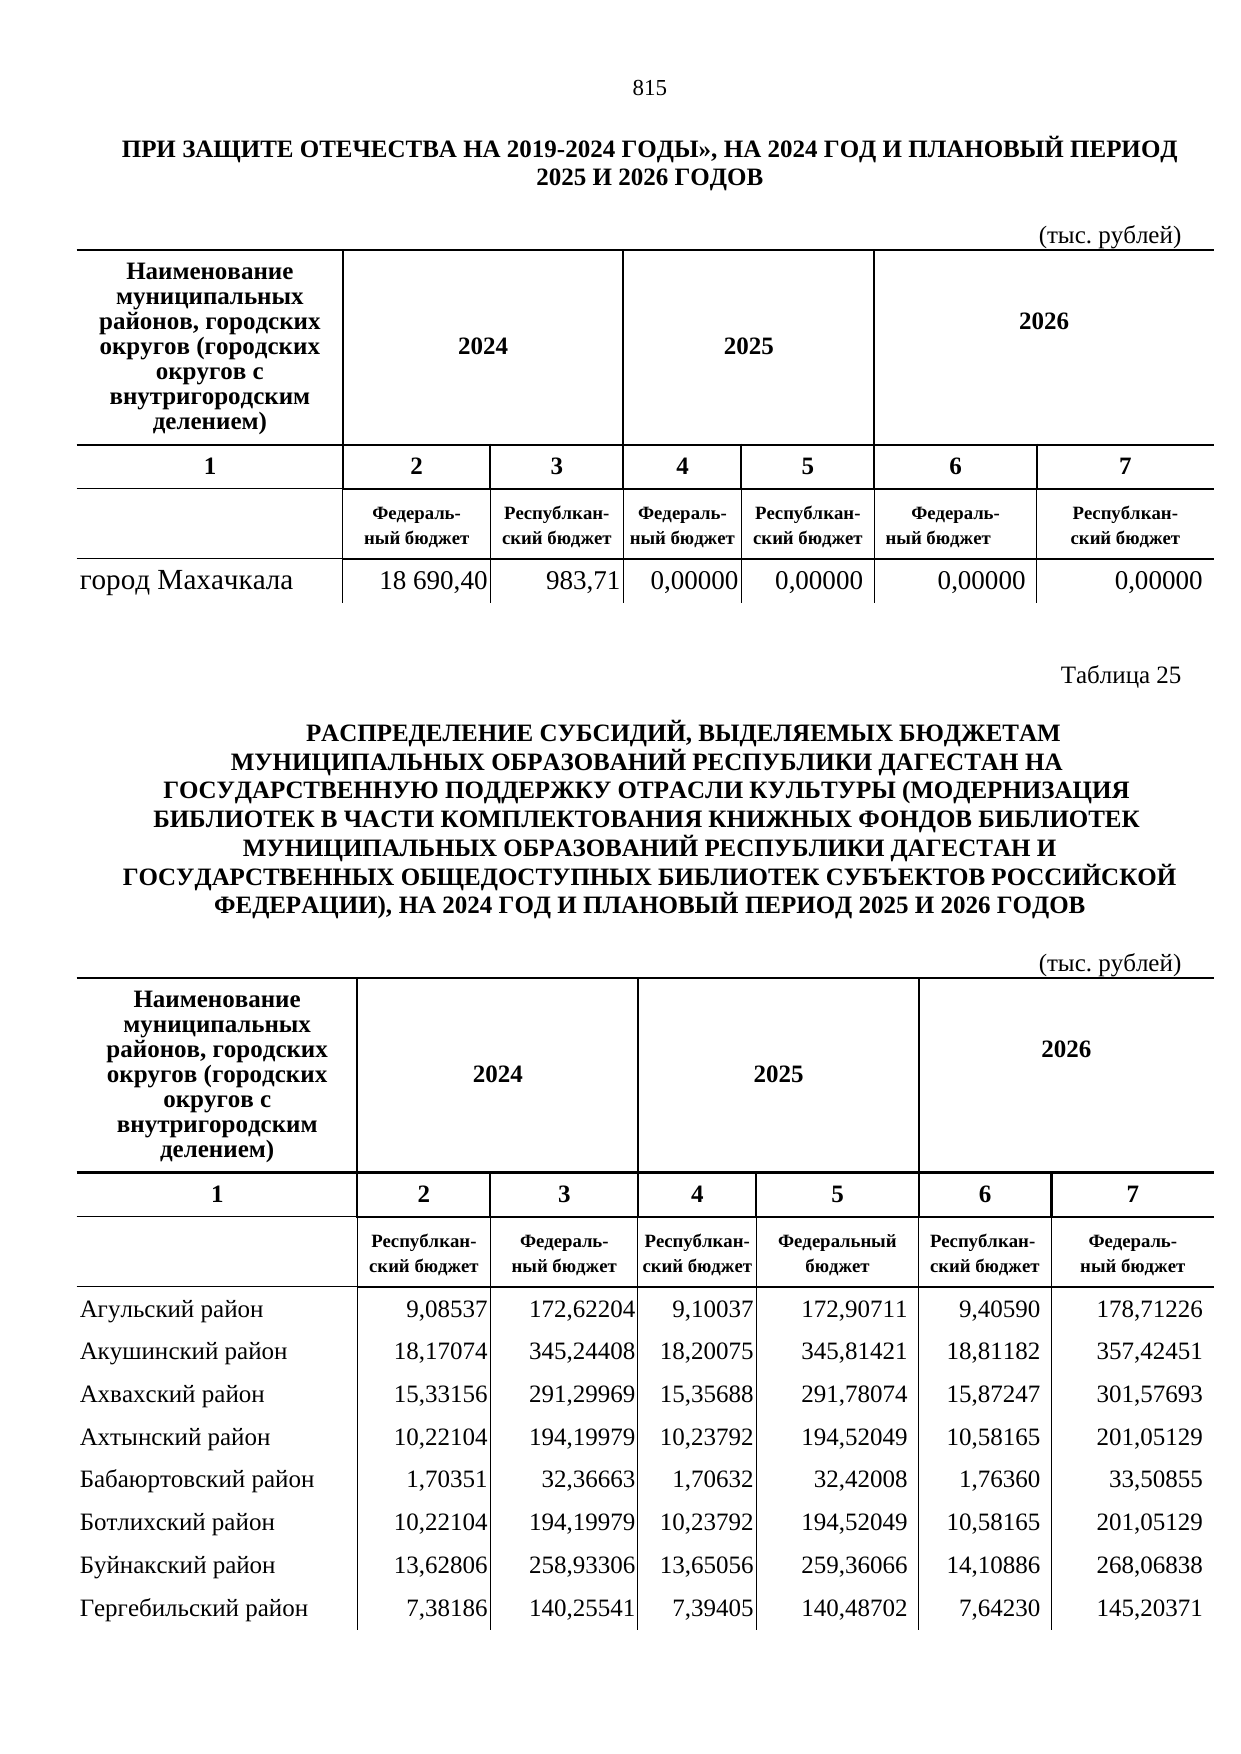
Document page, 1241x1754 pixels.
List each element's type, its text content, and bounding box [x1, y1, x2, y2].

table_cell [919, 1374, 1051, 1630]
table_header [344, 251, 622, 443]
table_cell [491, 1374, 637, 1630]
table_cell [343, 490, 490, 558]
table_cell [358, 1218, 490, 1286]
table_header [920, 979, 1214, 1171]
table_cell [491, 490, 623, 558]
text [118, 134, 1181, 191]
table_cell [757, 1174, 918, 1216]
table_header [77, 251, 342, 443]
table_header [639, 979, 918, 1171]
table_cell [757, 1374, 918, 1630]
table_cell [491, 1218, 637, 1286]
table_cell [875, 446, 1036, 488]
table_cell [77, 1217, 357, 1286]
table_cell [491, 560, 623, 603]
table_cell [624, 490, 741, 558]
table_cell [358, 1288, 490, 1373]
text (тыс. рублей) [118, 948, 1181, 977]
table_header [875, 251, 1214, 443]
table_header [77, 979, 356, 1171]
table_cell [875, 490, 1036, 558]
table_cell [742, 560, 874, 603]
text РАСПРЕДЕЛЕНИЕ СУБСИДИЙ, ВЫДЕЛЯЕМЫХ БЮДЖЕТАМ МУНИЦИПАЛЬНЫХ ОБРАЗОВАНИЙ РЕСПУБЛИКИ ДАГЕСТАН НА ГОСУДАРСТВЕННУЮ ПОДДЕРЖКУ ОТРАСЛИ КУЛЬТУРЫ (МОДЕРНИЗАЦИЯ БИБЛИОТЕК В ЧАСТИ КОМПЛЕКТОВАНИЯ КНИЖНЫХ ФОНДОВ БИБЛИОТЕК МУНИЦИПАЛЬНЫХ ОБРАЗОВАНИЙ РЕСПУБЛИКИ ДАГЕСТАН И ГОСУДАРСТВЕННЫХ ОБЩЕДОСТУПНЫХ БИБЛИОТЕК СУБЪЕКТОВ РОССИЙСКОЙ ФЕДЕРАЦИИ), НА 2024 ГОД И ПЛАНОВЫЙ ПЕРИОД 2025 И 2026 ГОДОВ [118, 718, 1181, 919]
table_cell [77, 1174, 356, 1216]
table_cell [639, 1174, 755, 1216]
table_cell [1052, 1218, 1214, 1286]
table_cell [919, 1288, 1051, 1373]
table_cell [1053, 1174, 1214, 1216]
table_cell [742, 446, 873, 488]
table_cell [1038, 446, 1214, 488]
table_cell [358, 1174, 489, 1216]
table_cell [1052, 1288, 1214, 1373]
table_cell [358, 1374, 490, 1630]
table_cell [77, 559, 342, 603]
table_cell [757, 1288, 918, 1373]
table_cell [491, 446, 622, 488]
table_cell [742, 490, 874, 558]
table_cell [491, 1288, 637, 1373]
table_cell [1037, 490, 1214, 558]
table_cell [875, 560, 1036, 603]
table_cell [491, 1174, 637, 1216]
text (тыс. рублей) [118, 220, 1181, 249]
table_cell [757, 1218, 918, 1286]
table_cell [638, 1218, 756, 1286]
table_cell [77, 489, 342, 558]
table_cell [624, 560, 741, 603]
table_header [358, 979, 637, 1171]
text Таблица 25 [118, 660, 1181, 689]
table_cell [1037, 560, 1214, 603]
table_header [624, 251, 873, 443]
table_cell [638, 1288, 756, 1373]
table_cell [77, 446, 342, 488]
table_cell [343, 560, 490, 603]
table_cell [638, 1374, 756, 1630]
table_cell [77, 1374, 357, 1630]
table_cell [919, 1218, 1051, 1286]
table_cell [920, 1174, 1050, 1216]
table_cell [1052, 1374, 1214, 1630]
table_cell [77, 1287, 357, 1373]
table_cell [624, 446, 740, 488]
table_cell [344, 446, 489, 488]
